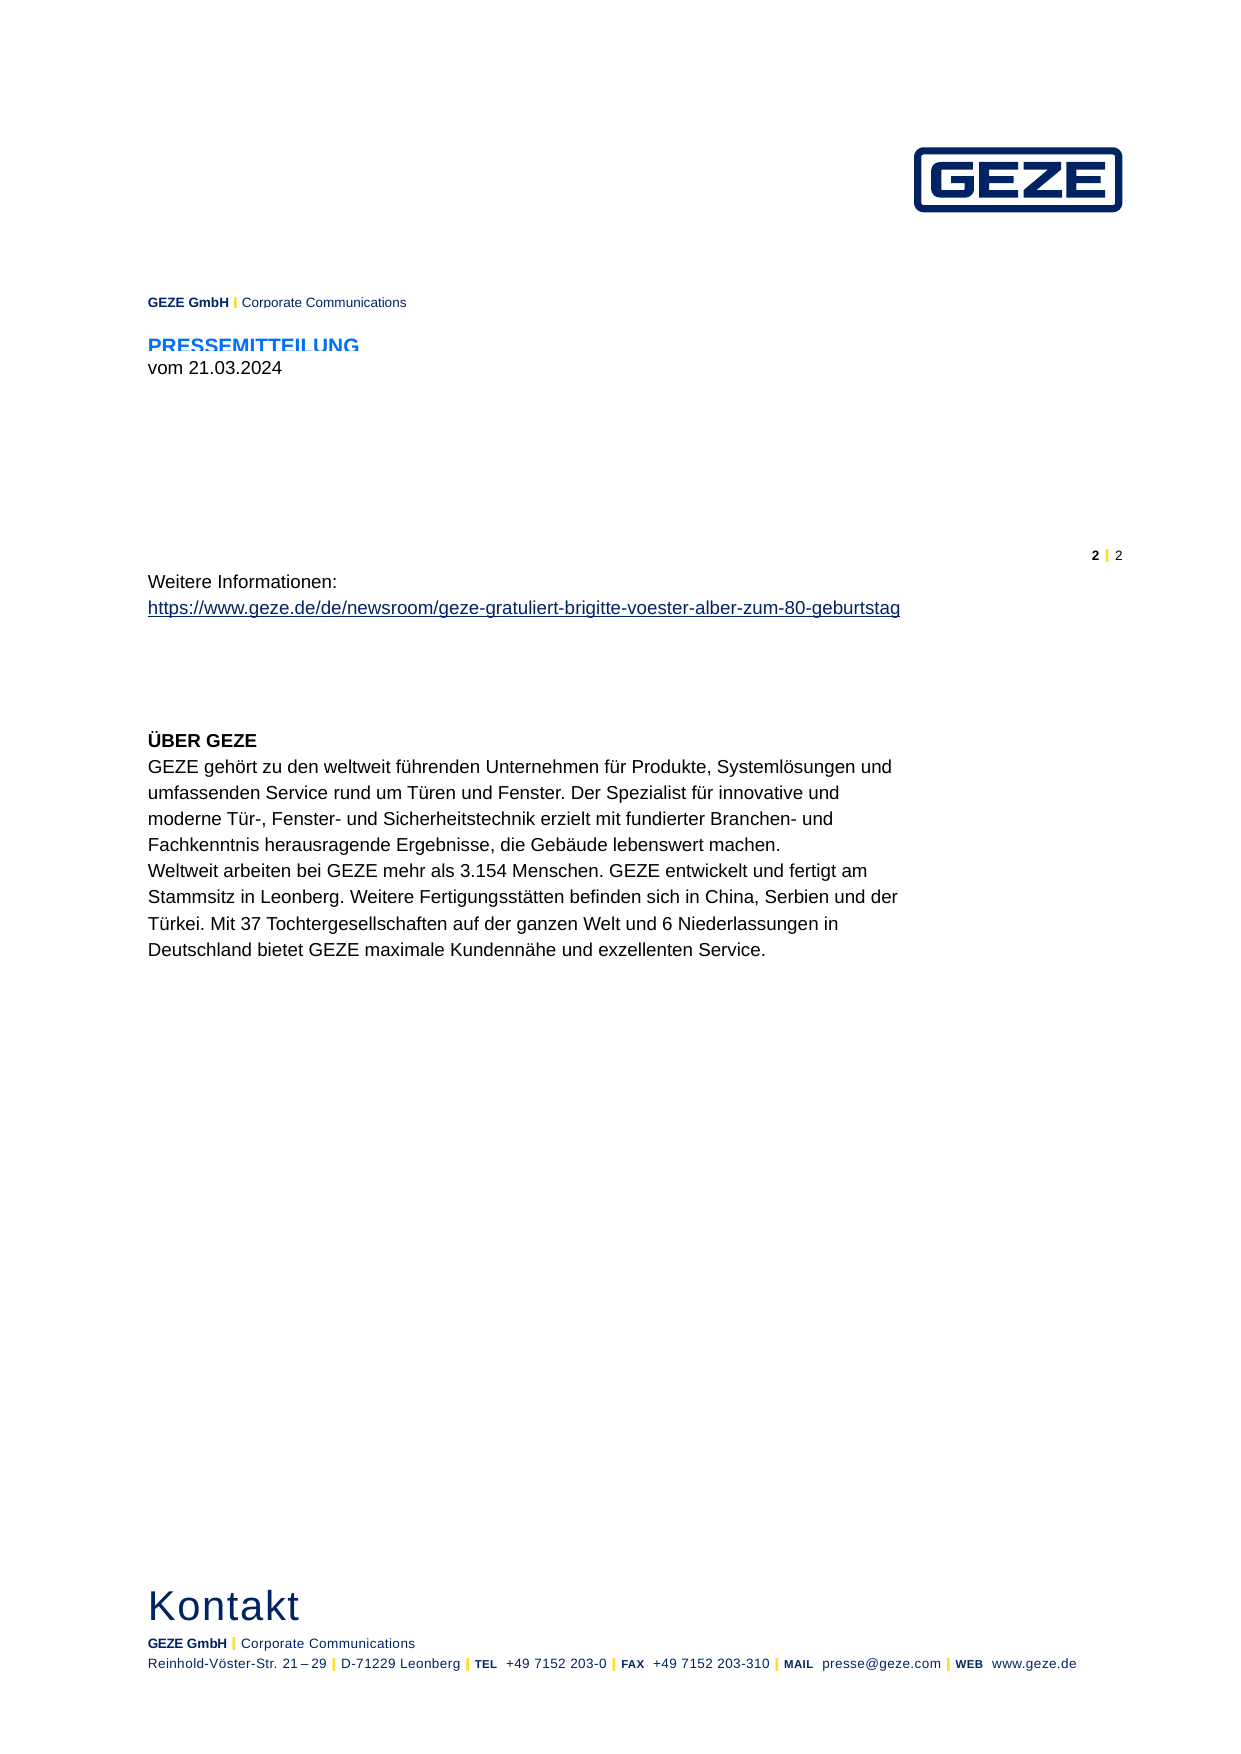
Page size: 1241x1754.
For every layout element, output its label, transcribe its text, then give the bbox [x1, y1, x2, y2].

text Weltweit arbeiten bei GEZE mehr als 3.154 Menschen. GEZE entwickelt und fertigt am Stammsitz in Leonberg. Weitere Fertigungsstätten befinden sich in China, Serbien und der Türkei. Mit 37 Tochtergesellschaften auf der ganzen Welt und 6 Niederlassungen in Deutschland bietet GEZE maximale Kundennähe und exzellenten Service. [148, 856, 915, 960]
text ÜBER GEZE [148, 726, 915, 752]
text Weitere Informationen: [148, 567, 915, 593]
text https://www.geze.de/de/newsroom/geze-gratuliert-brigitte-voester-alber-zum-80-geburtstag [148, 593, 915, 619]
text GEZE gehört zu den weltweit führenden Unternehmen für Produkte, Systemlösungen und umfassenden Service rund um Türen und Fenster. Der Spezialist für innovative und moderne Tür-, Fenster- und Sicherheitstechnik erzielt mit fundierter Branchen- und Fachkenntnis herausragende Ergebnisse, die Gebäude lebenswert machen. [148, 752, 915, 856]
